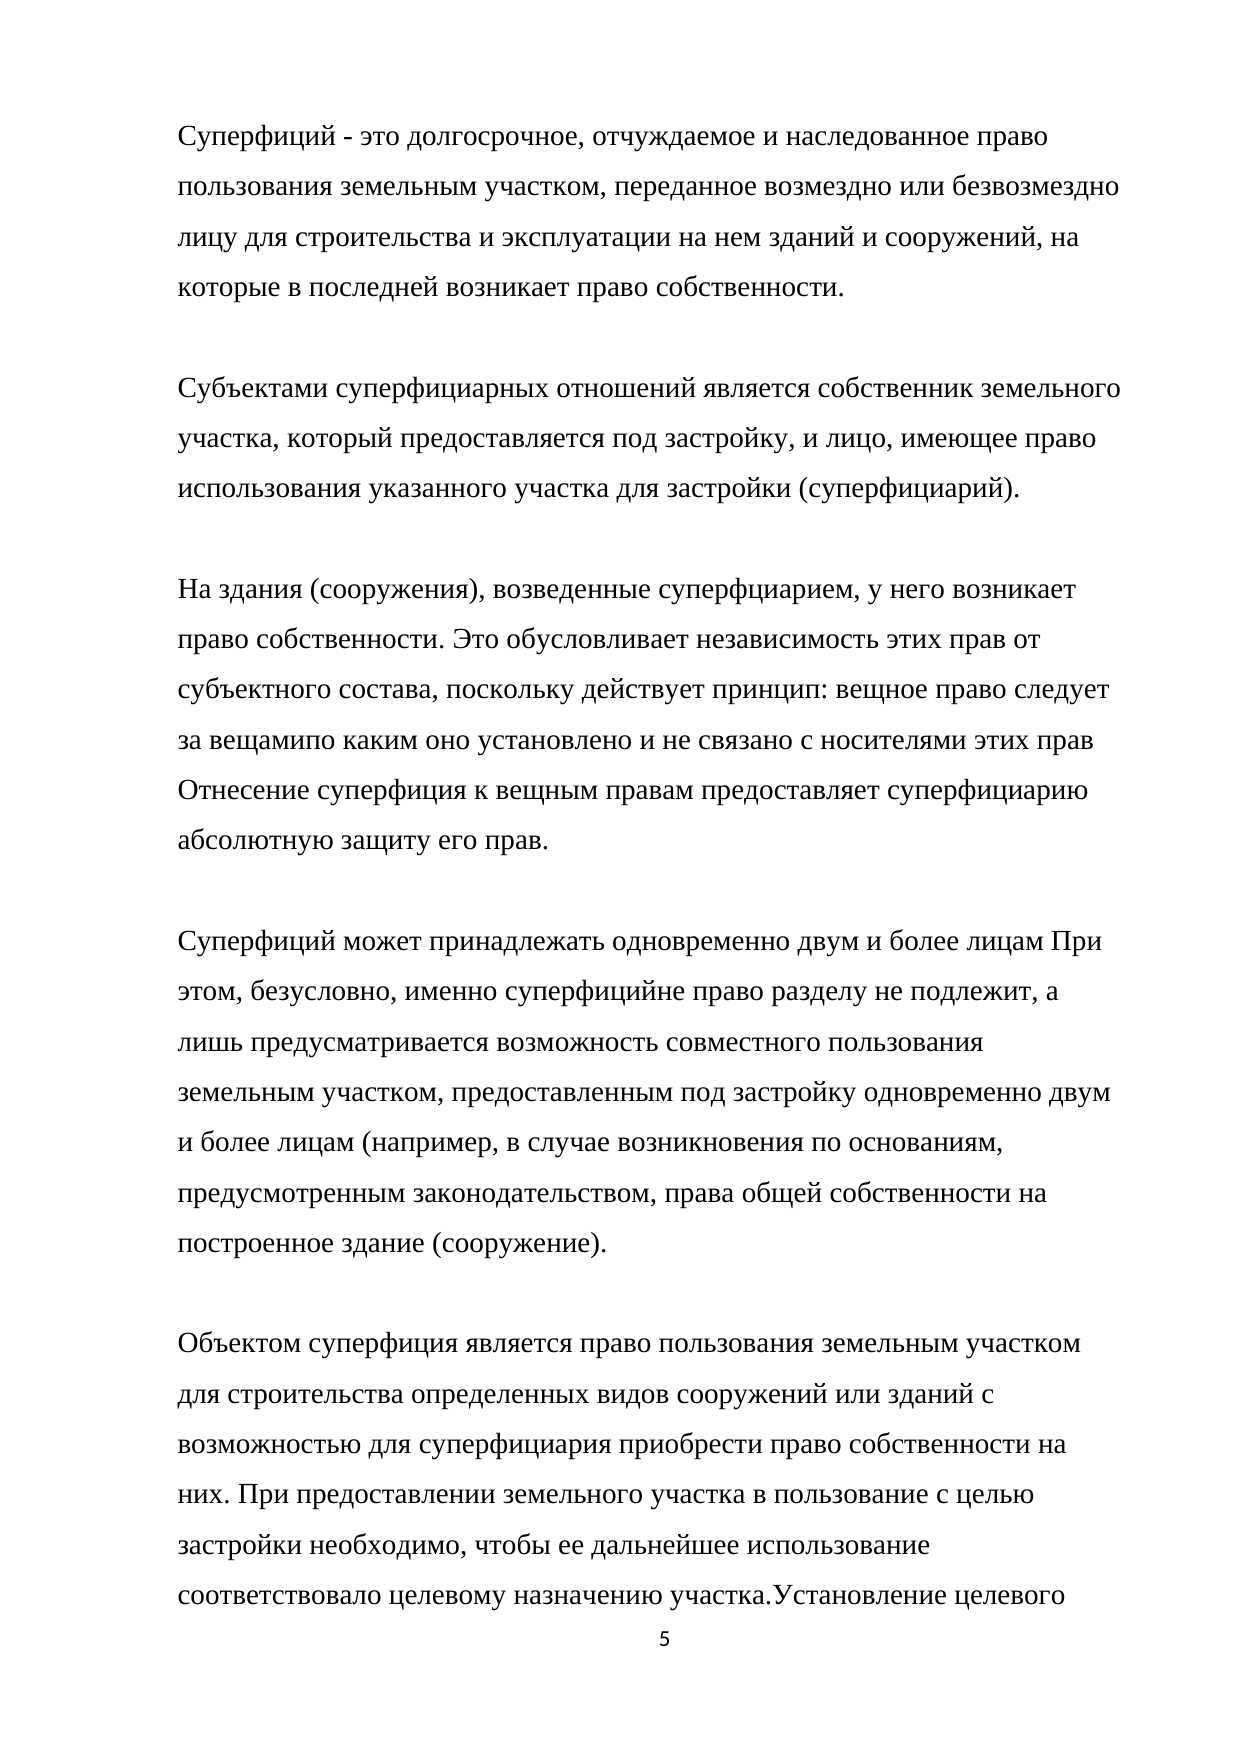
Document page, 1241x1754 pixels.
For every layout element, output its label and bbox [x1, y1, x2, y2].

text [177, 118, 1122, 1611]
